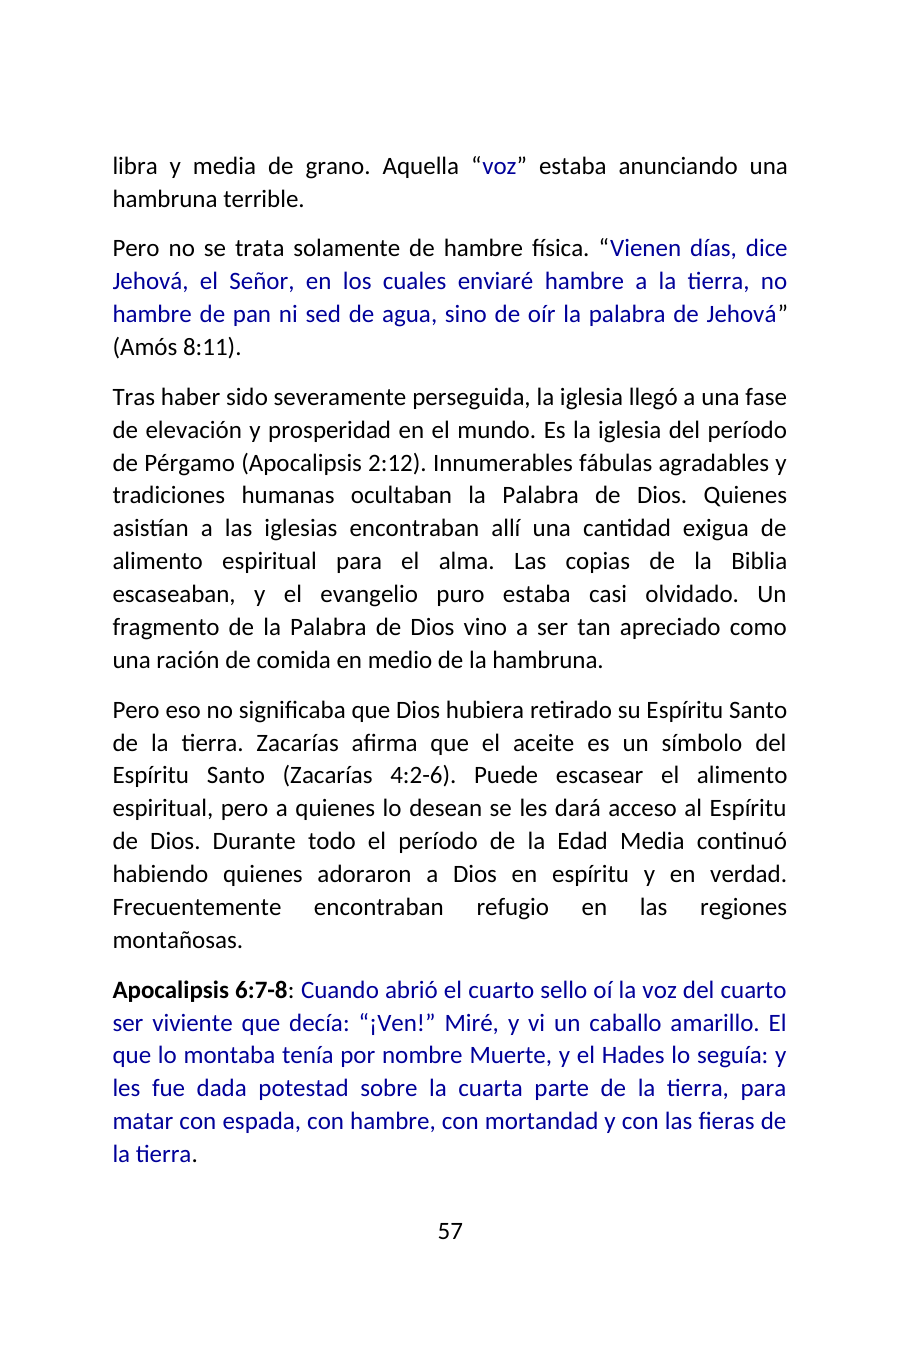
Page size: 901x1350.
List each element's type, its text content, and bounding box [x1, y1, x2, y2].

text Pero no se trata solamente de hambre física. “Vienen días, dice Jehová, el Señor, en los cuales enviaré hambre a la tierra, no hambre de pan ni sed de agua, sino de oír la palabra de Jehová” (Amós 8:11). [112, 232, 788, 362]
text Tras haber sido severamente perseguida, la iglesia llegó a una fase de elevación y prosperidad en el mundo. Es la iglesia del período de Pérgamo (Apocalipsis 2:12). Innumerables fábulas agradables y tradiciones humanas ocultaban la Palabra de Dios. Quienes asistían a las iglesias encontraban allí una cantidad exigua de alimento espiritual para el alma. Las copias de la Biblia escaseaban, y el evangelio puro estaba casi olvidado. Un fragmento de la Palabra de Dios vino a ser tan apreciado como una ración de comida en medio de la hambruna. [112, 381, 788, 675]
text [112, 150, 788, 213]
text Apocalipsis 6:7-8: Cuando abrió el cuarto sello oí la voz del cuarto ser viviente que decía: “¡Ven!” Miré, y vi un caballo amarillo. El que lo montaba tenía por nombre Muerte, y el Hades lo seguía: y les fue dada potestad sobre la cuarta parte de la tierra, para matar con espada, con hambre, con mortandad y con las fieras de la tierra. [112, 974, 788, 1169]
text Pero eso no significaba que Dios hubiera retirado su Espíritu Santo de la tierra. Zacarías afirma que el aceite es un símbolo del Espíritu Santo (Zacarías 4:2-6). Puede escasear el alimento espiritual, pero a quienes lo desean se les dará acceso al Espíritu de Dios. Durante todo el período de la Edad Media continuó habiendo quienes adoraron a Dios en espíritu y en verdad. Frecuentemente encontraban refugio en las regiones montañosas. [112, 694, 788, 955]
